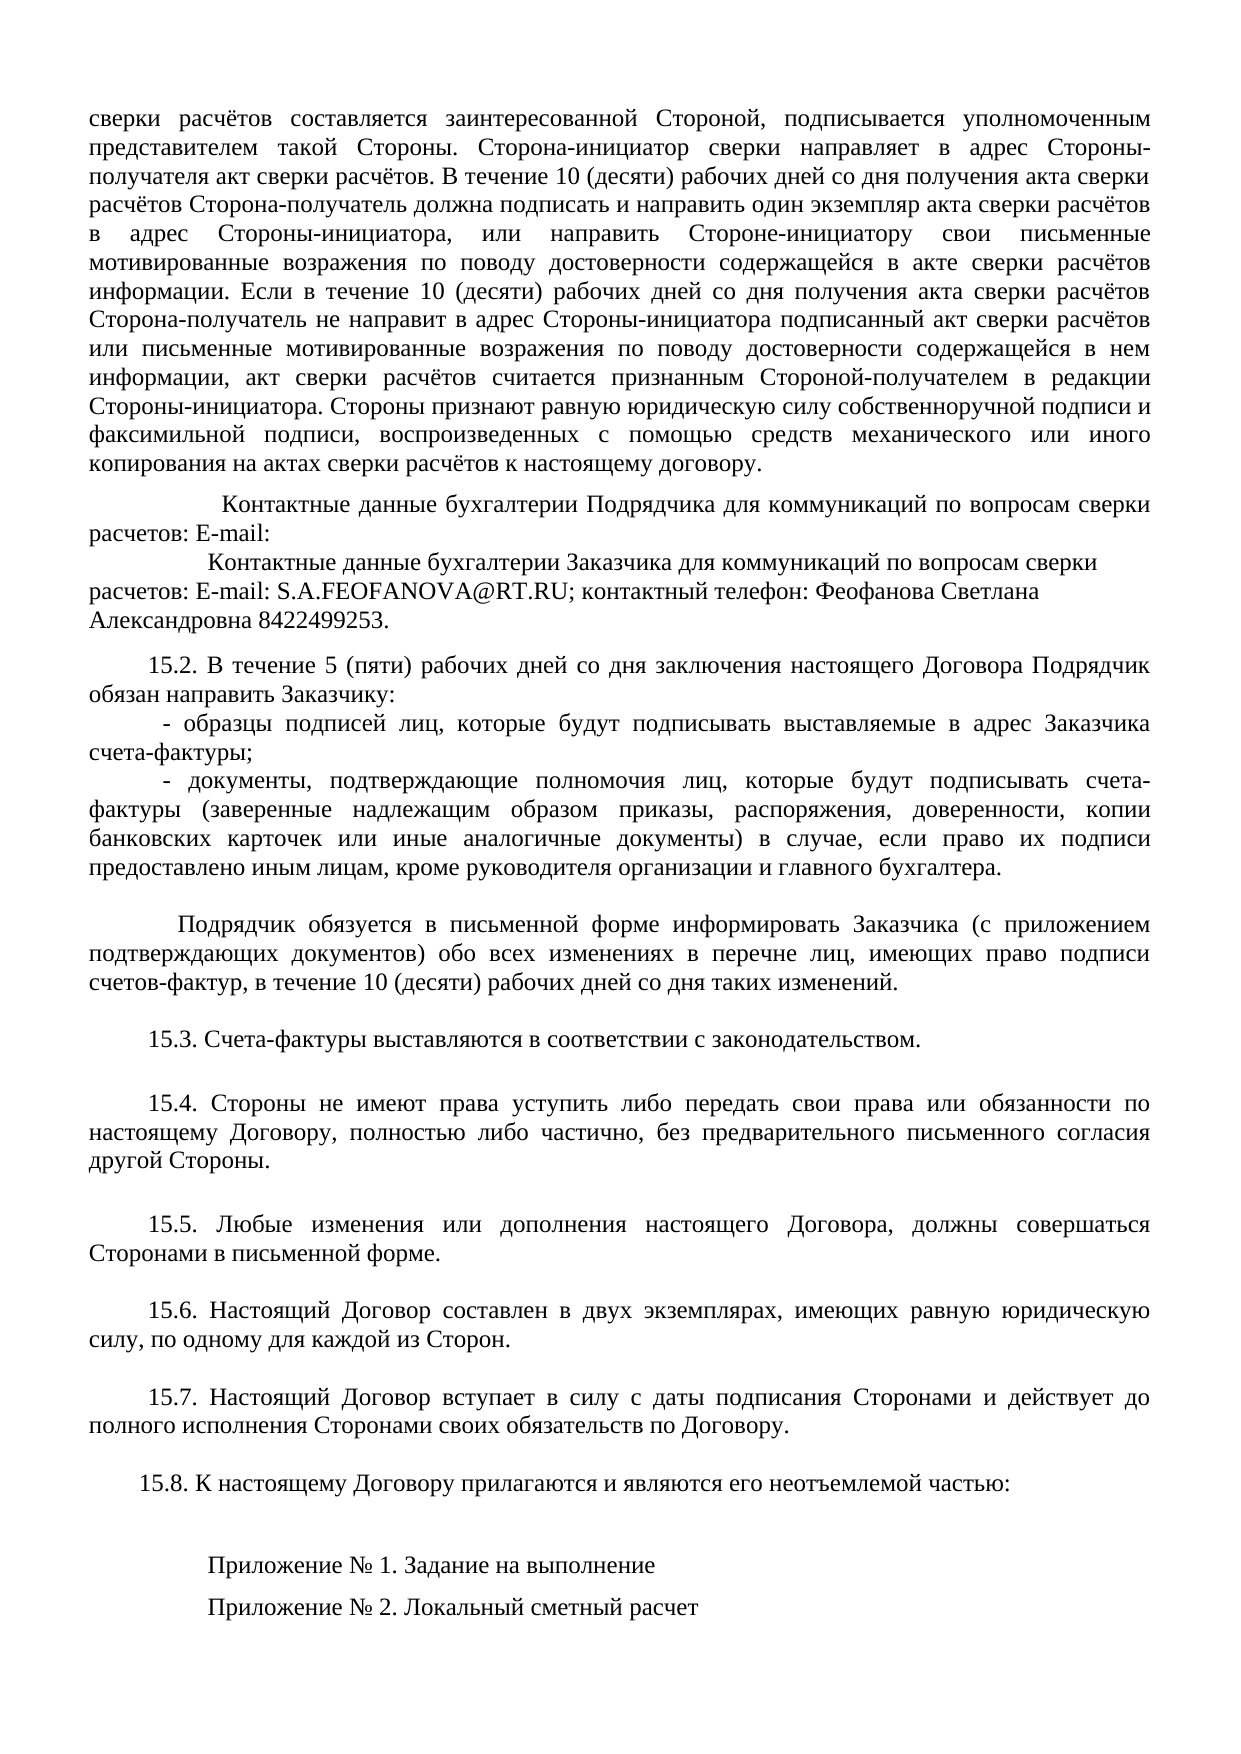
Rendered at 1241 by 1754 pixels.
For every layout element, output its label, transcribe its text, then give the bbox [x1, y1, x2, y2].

text 15.2. В течение 5 (пяти) рабочих дней со дня заключения настоящего Договора Подрядчик обязан направить Заказчику: [89, 650, 1152, 708]
text 15.6. Настоящий Договор составлен в двух экземплярах, имеющих равную юридическую силу, по одному для каждой из Сторон. [89, 1295, 1152, 1353]
text Подрядчик обязуется в письменной форме информировать Заказчика (с приложением подтверждающих документов) обо всех изменениях в перечне лиц, имеющих право подписи счетов-фактур, в течение 10 (десяти) рабочих дней со дня таких изменений. [89, 909, 1152, 995]
text Приложение № 1. Задание на выполнение [89, 1550, 1152, 1579]
text 15.8. К настоящему Договору прилагаются и являются его неотъемлемой частью: [89, 1468, 1152, 1497]
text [89, 103, 1152, 477]
text Контактные данные бухгалтерии Заказчика для коммуникаций по вопросам сверки расчетов: E-mail: S.A.FEOFANOVA@RT.RU; контактный телефон: Феофанова Светлана Александровна 8422499253. [89, 547, 1152, 634]
text 15.5. Любые изменения или дополнения настоящего Договора, должны совершаться Сторонами в письменной форме. [89, 1209, 1152, 1267]
text Контактные данные бухгалтерии Подрядчика для коммуникаций по вопросам сверки расчетов: E-mail: [89, 489, 1152, 547]
text 15.4. Стороны не имеют права уступить либо передать свои права или обязанности по настоящему Договору, полностью либо частично, без предварительного письменного согласия другой Стороны. [89, 1088, 1152, 1174]
text Приложение № 2. Локальный сметный расчет [89, 1592, 1152, 1620]
text 15.3. Счета-фактуры выставляются в соответствии с законодательством. [89, 1024, 1152, 1053]
text - образцы подписей лиц, которые будут подписывать выставляемые в адрес Заказчика счета-фактуры; [89, 708, 1152, 765]
text - документы, подтверждающие полномочия лиц, которые будут подписывать счета-фактуры (заверенные надлежащим образом приказы, распоряжения, доверенности, копии банковских карточек или иные аналогичные документы) в случае, если право их подписи предоставлено иным лицам, кроме руководителя организации и главного бухгалтера. [89, 765, 1152, 880]
text 15.7. Настоящий Договор вступает в силу с даты подписания Сторонами и действует до полного исполнения Сторонами своих обязательств по Договору. [89, 1382, 1152, 1439]
